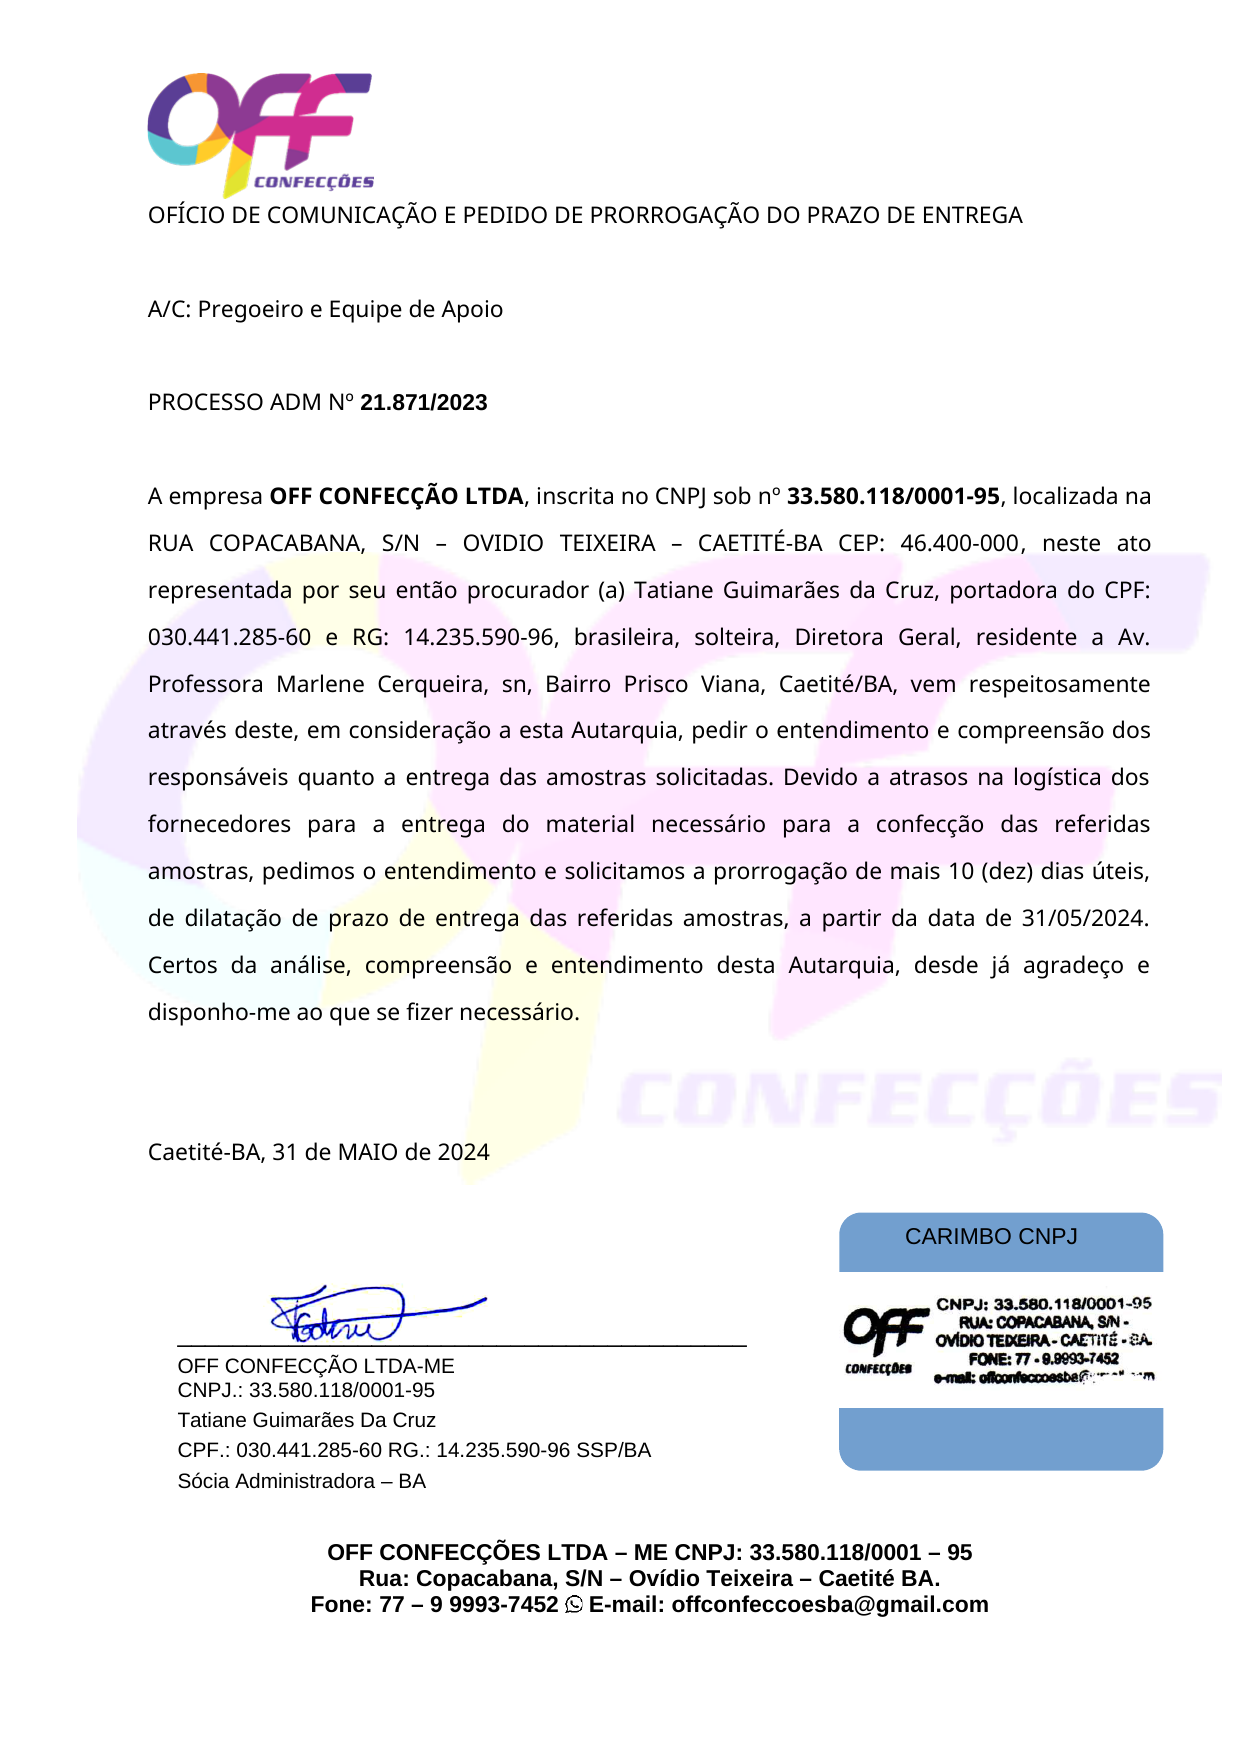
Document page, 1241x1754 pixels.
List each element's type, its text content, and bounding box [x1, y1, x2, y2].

text Tatiane Guimarães Da Cruz [177, 1408, 1152, 1432]
text PROCESSO ADM Nº 21.871/2023 [148, 386, 1152, 417]
text Caetité-BA, 31 de MAIO de 2024 [148, 1136, 1152, 1167]
text CARIMBO CNPJ [148, 1223, 1152, 1249]
picture [565, 1595, 583, 1613]
text A/C: Pregoeiro e Equipe de Apoio [148, 292, 1152, 324]
text OFÍCIO DE COMUNICAÇÃO E PEDIDO DE PRORROGAÇÃO DO PRAZO DE ENTREGA [148, 199, 1152, 230]
picture [147, 73, 374, 199]
text CNPJ.: 33.580.118/0001-95 [177, 1378, 1152, 1402]
text _________________________________________ [177, 1319, 1152, 1348]
text OFF CONFECÇÃO LTDA-ME [177, 1354, 1152, 1378]
text A empresa OFF CONFECÇÃO LTDA, inscrita no CNPJ sob nº 33.580.118/0001-95, localizada na RUA COPACABANA, S/N – OVIDIO TEIXEIRA – CAETITÉ-BA CEP: 46.400-000, neste ato representada por seu então procurador (a) Tatiane Guimarães da Cruz, portadora do CPF: 030.441.285-60 e RG: 14.235.590-96, brasileira, solteira, Diretora Geral, residente a Av. Professora Marlene Cerqueira, sn, Bairro Prisco Viana, Caetité/BA, vem respeitosamente através deste, em consideração a esta Autarquia, pedir o entendimento e compreensão dos responsáveis quanto a entrega das amostras solicitadas. Devido a atrasos na logística dos fornecedores para a entrega do material necessário para a confecção das referidas amostras, pedimos o entendimento e solicitamos a prorrogação de mais 10 (dez) dias úteis, de dilatação de prazo de entrega das referidas amostras, a partir da data de 31/05/2024. Certos da análise, compreensão e entendimento desta Autarquia, desde já agradeço e disponho-me ao que se fizer necessário. [148, 480, 1152, 1027]
text Sócia Administradora – BA [177, 1468, 1152, 1492]
text CPF.: 030.441.285-60 RG.: 14.235.590-96 SSP/BA [177, 1438, 1152, 1462]
